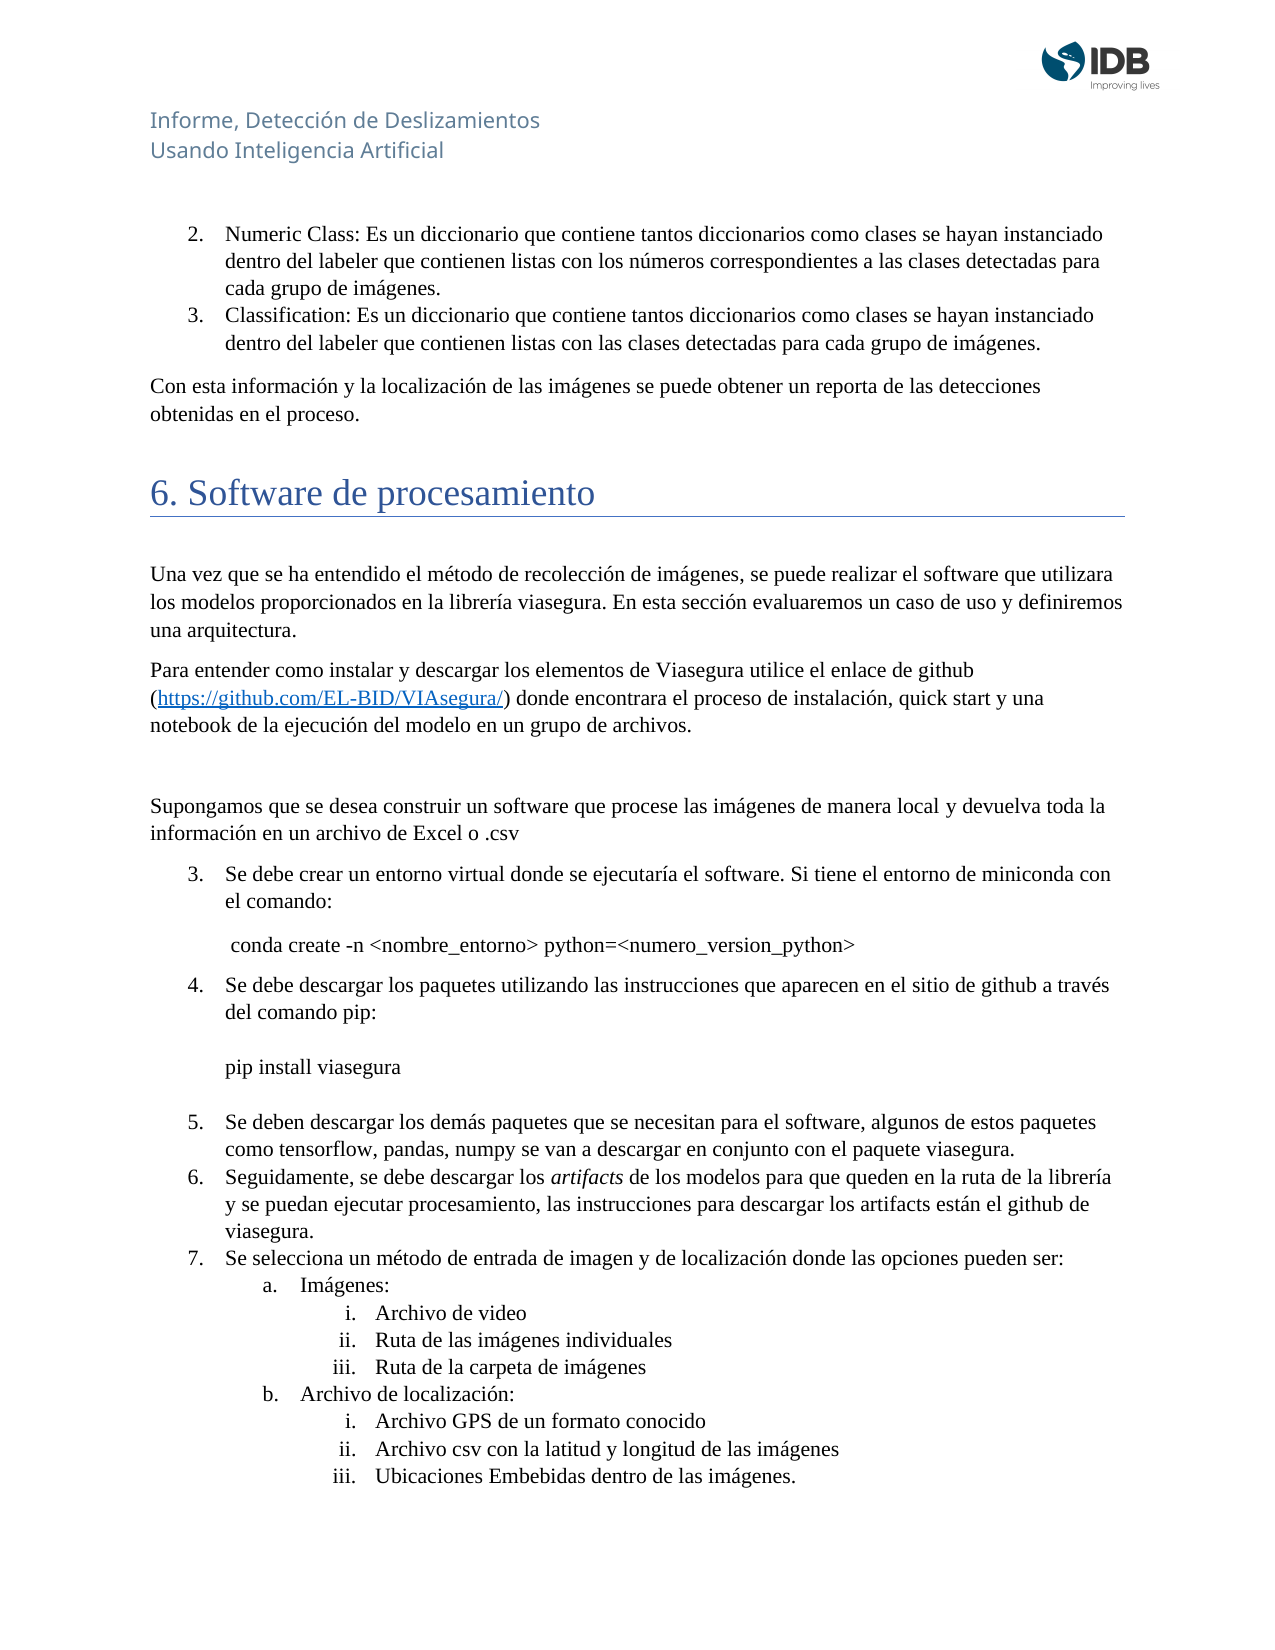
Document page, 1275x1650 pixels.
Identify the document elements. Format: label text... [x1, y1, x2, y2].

text Con esta información y la localización de las imágenes se puede obtener un reporta de las detecciones obtenidas en el proceso. [150, 373, 1125, 426]
list Imágenes: [262, 1272, 1125, 1298]
list Numeric Class: Es un diccionario que contiene tantos diccionarios como clases se hayan instanciado dentro del labeler que contienen listas con los números correspondientes a las clases detectadas para cada grupo de imágenes. [187, 221, 1125, 300]
list Ruta de las imágenes individuales [356, 1327, 1125, 1352]
subtitle 6. Software de procesamiento [150, 471, 1125, 516]
list Seguidamente, se debe descargar los artifacts de los modelos para que queden en la ruta de la librería y se puedan ejecutar procesamiento, las instrucciones para descargar los artifacts están el github de viasegura. [187, 1164, 1125, 1243]
list Archivo de localización: [262, 1381, 1125, 1406]
list pip install viasegura [225, 1054, 1125, 1079]
list Se debe descargar los paquetes utilizando las instrucciones que aparecen en el sitio de github a través del comando pip: [187, 972, 1125, 1024]
list Se deben descargar los demás paquetes que se necesitan para el software, algunos de estos paquetes como tensorflow, pandas, numpy se van a descargar en conjunto con el paquete viasegura. [187, 1109, 1125, 1162]
picture [1016, 34, 1181, 95]
list Archivo GPS de un formato conocido [356, 1408, 1125, 1433]
list Se selecciona un método de entrada de imagen y de localización donde las opciones pueden ser: [187, 1245, 1125, 1270]
list Archivo de video [356, 1299, 1125, 1325]
text Una vez que se ha entendido el método de recolección de imágenes, se puede realizar el software que utilizara los modelos proporcionados en la librería viasegura. En esta sección evaluaremos un caso de uso y definiremos una arquitectura. [150, 561, 1125, 642]
text Supongamos que se desea construir un software que procese las imágenes de manera local y devuelva toda la información en un archivo de Excel o .csv [150, 793, 1125, 846]
list Classification: Es un diccionario que contiene tantos diccionarios como clases se hayan instanciado dentro del labeler que contienen listas con las clases detectadas para cada grupo de imágenes. [187, 302, 1125, 355]
text conda create -n <nombre_entorno> python=<numero_version_python> [225, 932, 1125, 957]
list Se debe crear un entorno virtual donde se ejecutaría el software. Si tiene el entorno de miniconda con el comando: [187, 861, 1125, 913]
text Para entender como instalar y descargar los elementos de Viasegura utilice el enlace de github (https://github.com/EL-BID/VIAsegura/) donde encontrara el proceso de instalación, quick start y una notebook de la ejecución del modelo en un grupo de archivos. [150, 657, 1125, 737]
list Ruta de la carpeta de imágenes [356, 1354, 1125, 1379]
list Archivo csv con la latitud y longitud de las imágenes [356, 1436, 1125, 1461]
list Ubicaciones Embebidas dentro de las imágenes. [356, 1463, 1125, 1488]
